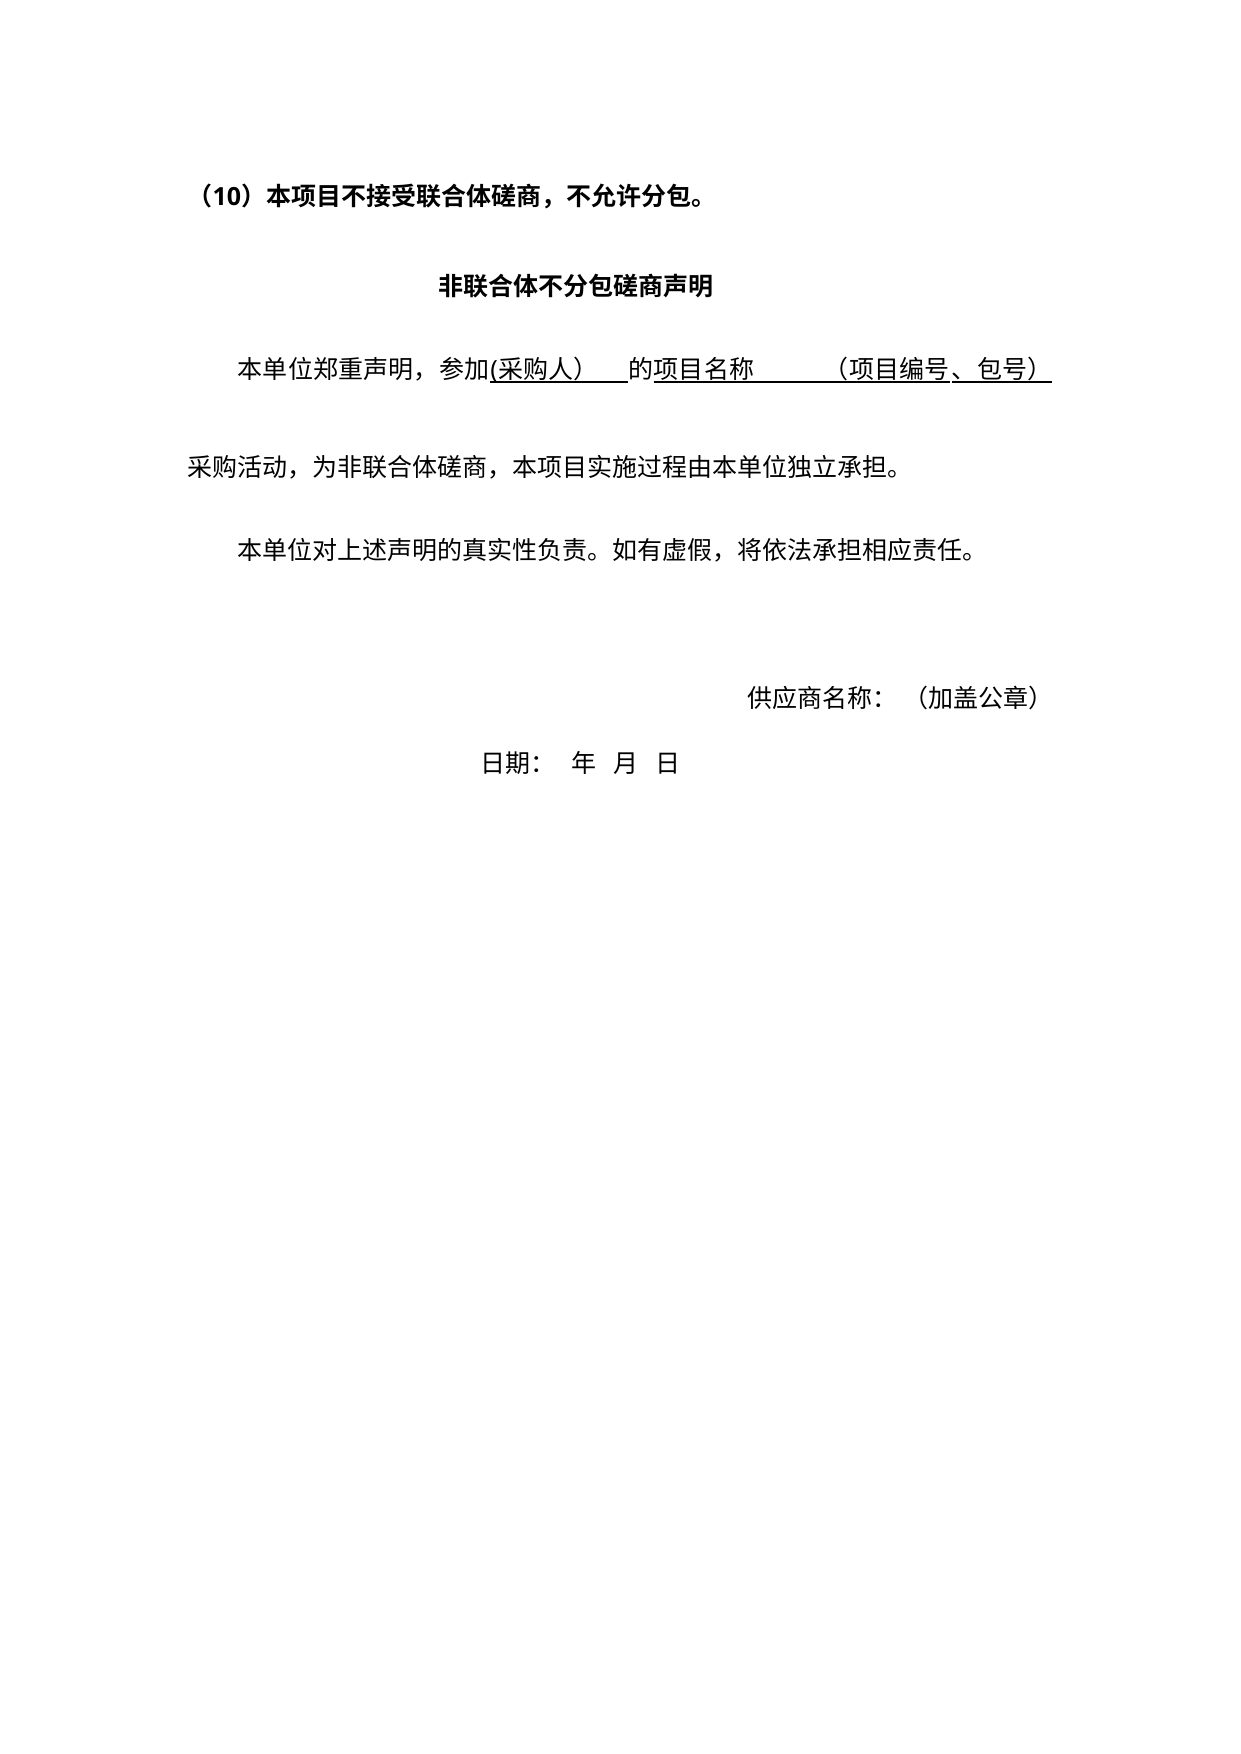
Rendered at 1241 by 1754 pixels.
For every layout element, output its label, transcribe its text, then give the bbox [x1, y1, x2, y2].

text 本单位对上述声明的真实性负责。如有虚假，将依法承担相应责任。 [187, 516, 1053, 581]
text （10）本项目不接受联合体磋商，不允许分包。 [187, 162, 1053, 227]
text 本单位郑重声明，参加(采购人） 的项目名称 （项目编号、包号）采购活动，为非联合体磋商，本项目实施过程由本单位独立承担。 [187, 335, 1053, 498]
text 供应商名称： （加盖公章） [237, 664, 1053, 729]
text 非联合体不分包磋商声明 [187, 252, 1053, 317]
text 日期： 年 月 日 [187, 729, 1053, 794]
